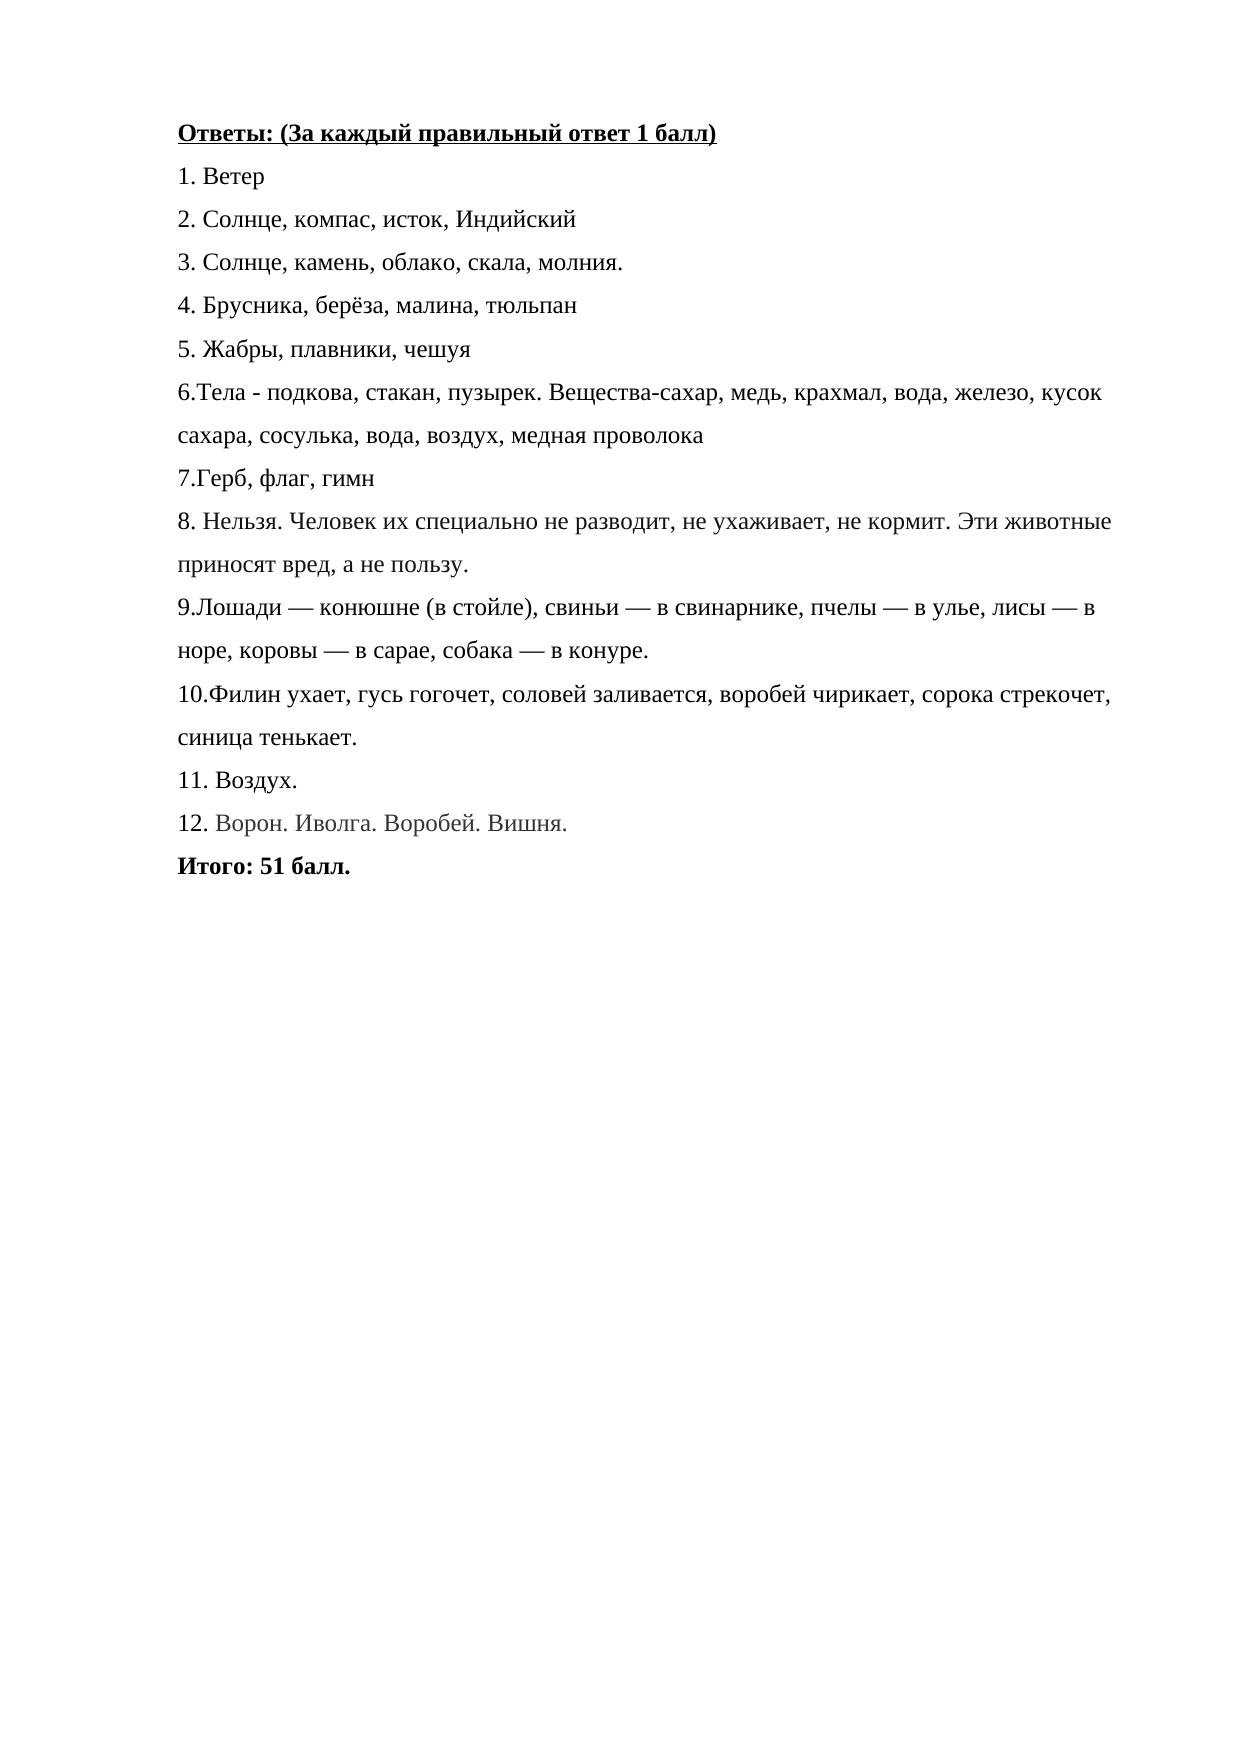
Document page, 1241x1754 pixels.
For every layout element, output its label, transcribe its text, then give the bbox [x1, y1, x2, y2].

text 5. Жабры, плавники, чешуя [177, 334, 1152, 362]
text 1. Ветер [177, 161, 1152, 190]
text Ответы: (За каждый правильный ответ 1 балл) [177, 118, 1152, 147]
text 7.Герб, флаг, гимн [177, 463, 1152, 492]
text 11. Воздух. [177, 765, 1152, 794]
text 2. Солнце, компас, исток, Индийский [177, 204, 1152, 233]
text 4. Брусника, берёза, малина, тюльпан [177, 291, 1152, 319]
text Итого: 51 балл. [177, 851, 1152, 880]
text 12. Ворон. Иволга. Воробей. Вишня. [177, 808, 1152, 837]
text 10.Филин ухает, гусь гогочет, соловей заливается, воробей чирикает, сорока стрекочет, синица тенькает. [177, 679, 1152, 751]
text 9.Лошади — конюшне (в стойле), свиньи — в свинарнике, пчелы — в улье, лисы — в норе, коровы — в сарае, собака — в конуре. [177, 592, 1152, 664]
text 3. Солнце, камень, облако, скала, молния. [177, 247, 1152, 276]
text 6.Тела - подкова, стакан, пузырек. Вещества-сахар, медь, крахмал, вода, железо, кусок сахара, сосулька, вода, воздух, медная проволока [177, 377, 1152, 449]
text 8. Нельзя. Человек их специально не разводит, не ухаживает, не кормит. Эти животные приносят вред, а не пользу. [177, 506, 1152, 578]
